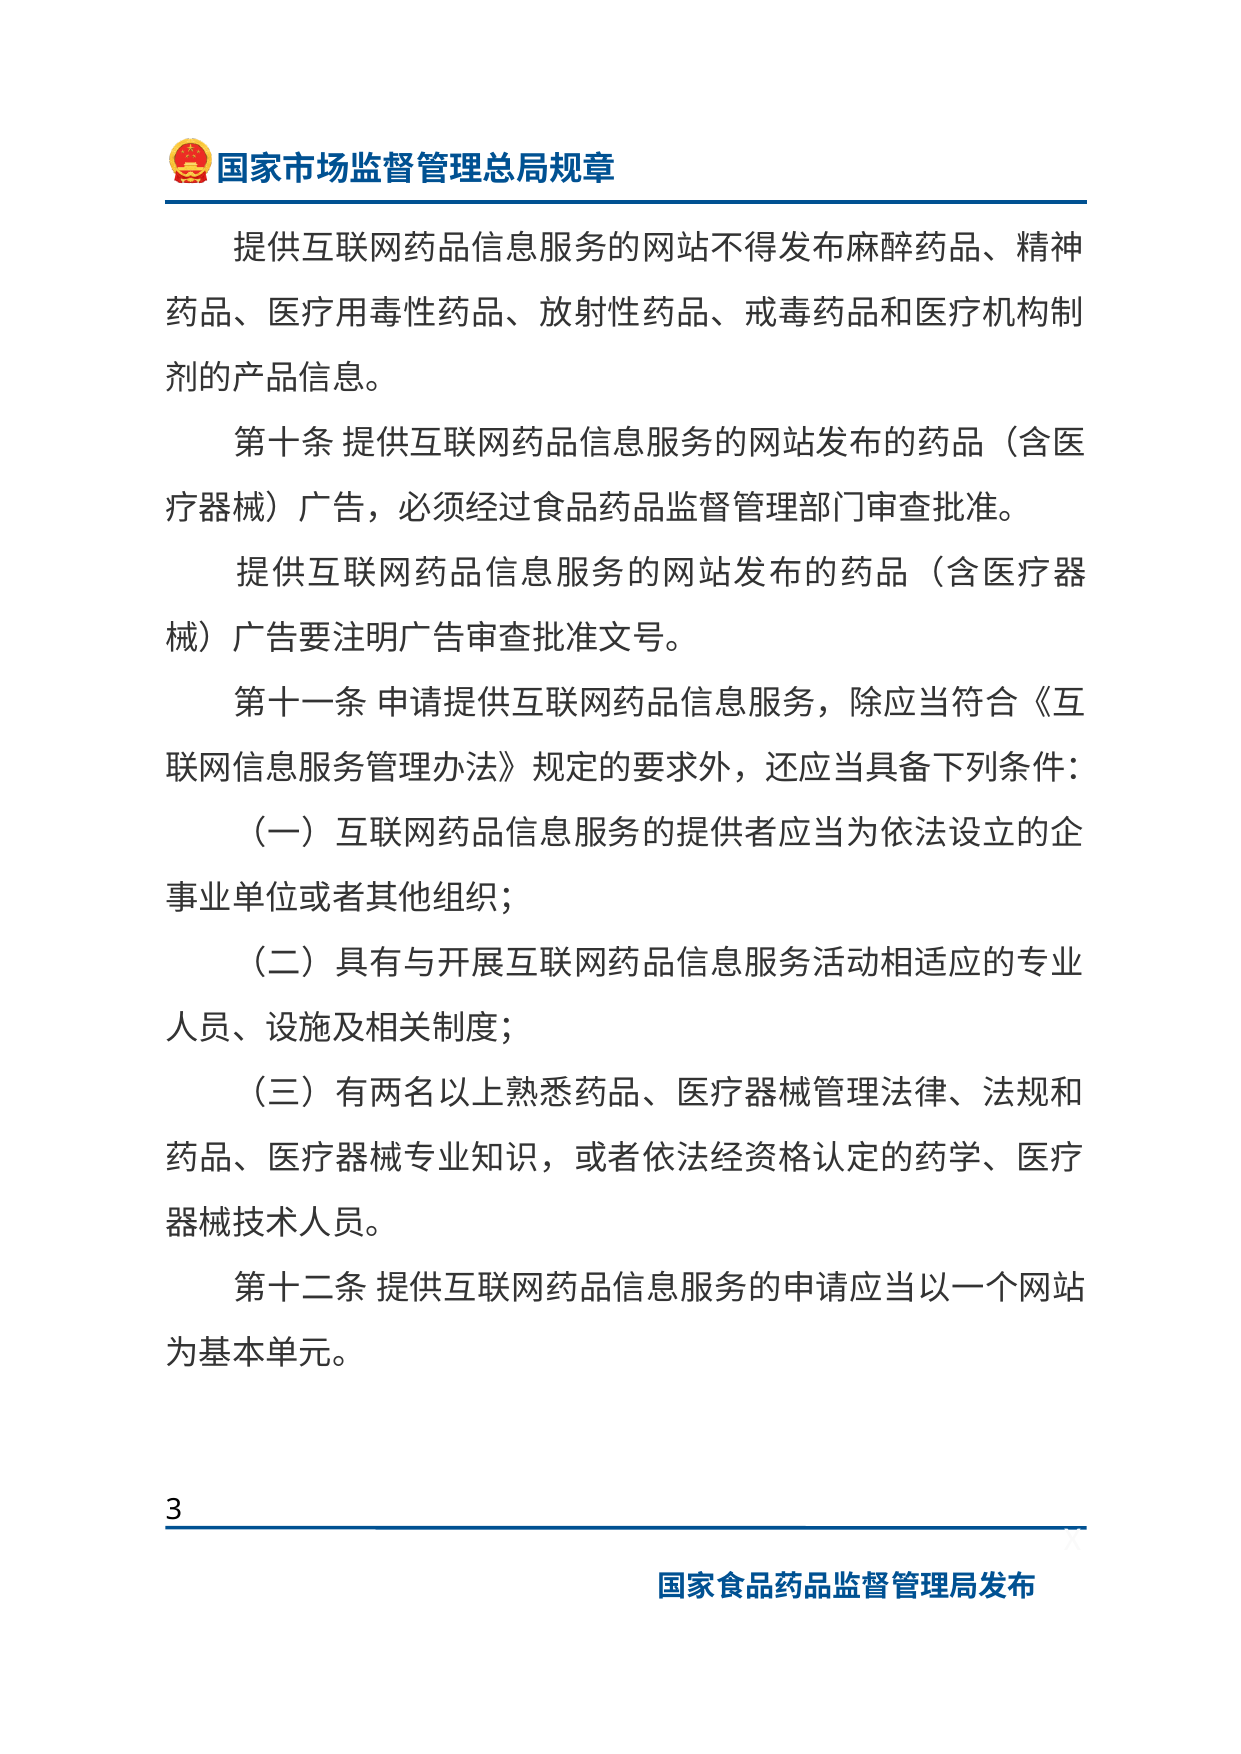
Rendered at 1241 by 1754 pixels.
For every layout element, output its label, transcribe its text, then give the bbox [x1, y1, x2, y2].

text 提供互联网药品信息服务的网站不得发布麻醉药品、精神药品、医疗用毒性药品、放射性药品、戒毒药品和医疗机构制剂的产品信息。 [165, 213, 1087, 408]
text 第十二条 提供互联网药品信息服务的申请应当以一个网站为基本单元。 [165, 1253, 1087, 1383]
text （一）互联网药品信息服务的提供者应当为依法设立的企事业单位或者其他组织； [165, 798, 1087, 928]
text 第十条 提供互联网药品信息服务的网站发布的药品（含医疗器械）广告，必须经过食品药品监督管理部门审查批准。 [165, 408, 1087, 538]
text 第十一条 申请提供互联网药品信息服务，除应当符合《互联网信息服务管理办法》规定的要求外，还应当具备下列条件： [165, 668, 1087, 798]
picture [165, 136, 216, 187]
text （三）有两名以上熟悉药品、医疗器械管理法律、法规和药品、医疗器械专业知识，或者依法经资格认定的药学、医疗器械技术人员。 [165, 1058, 1087, 1253]
text （二）具有与开展互联网药品信息服务活动相适应的专业人员、设施及相关制度； [165, 928, 1087, 1058]
text 提供互联网药品信息服务的网站发布的药品（含医疗器械）广告要注明广告审查批准文号。 [165, 538, 1087, 668]
